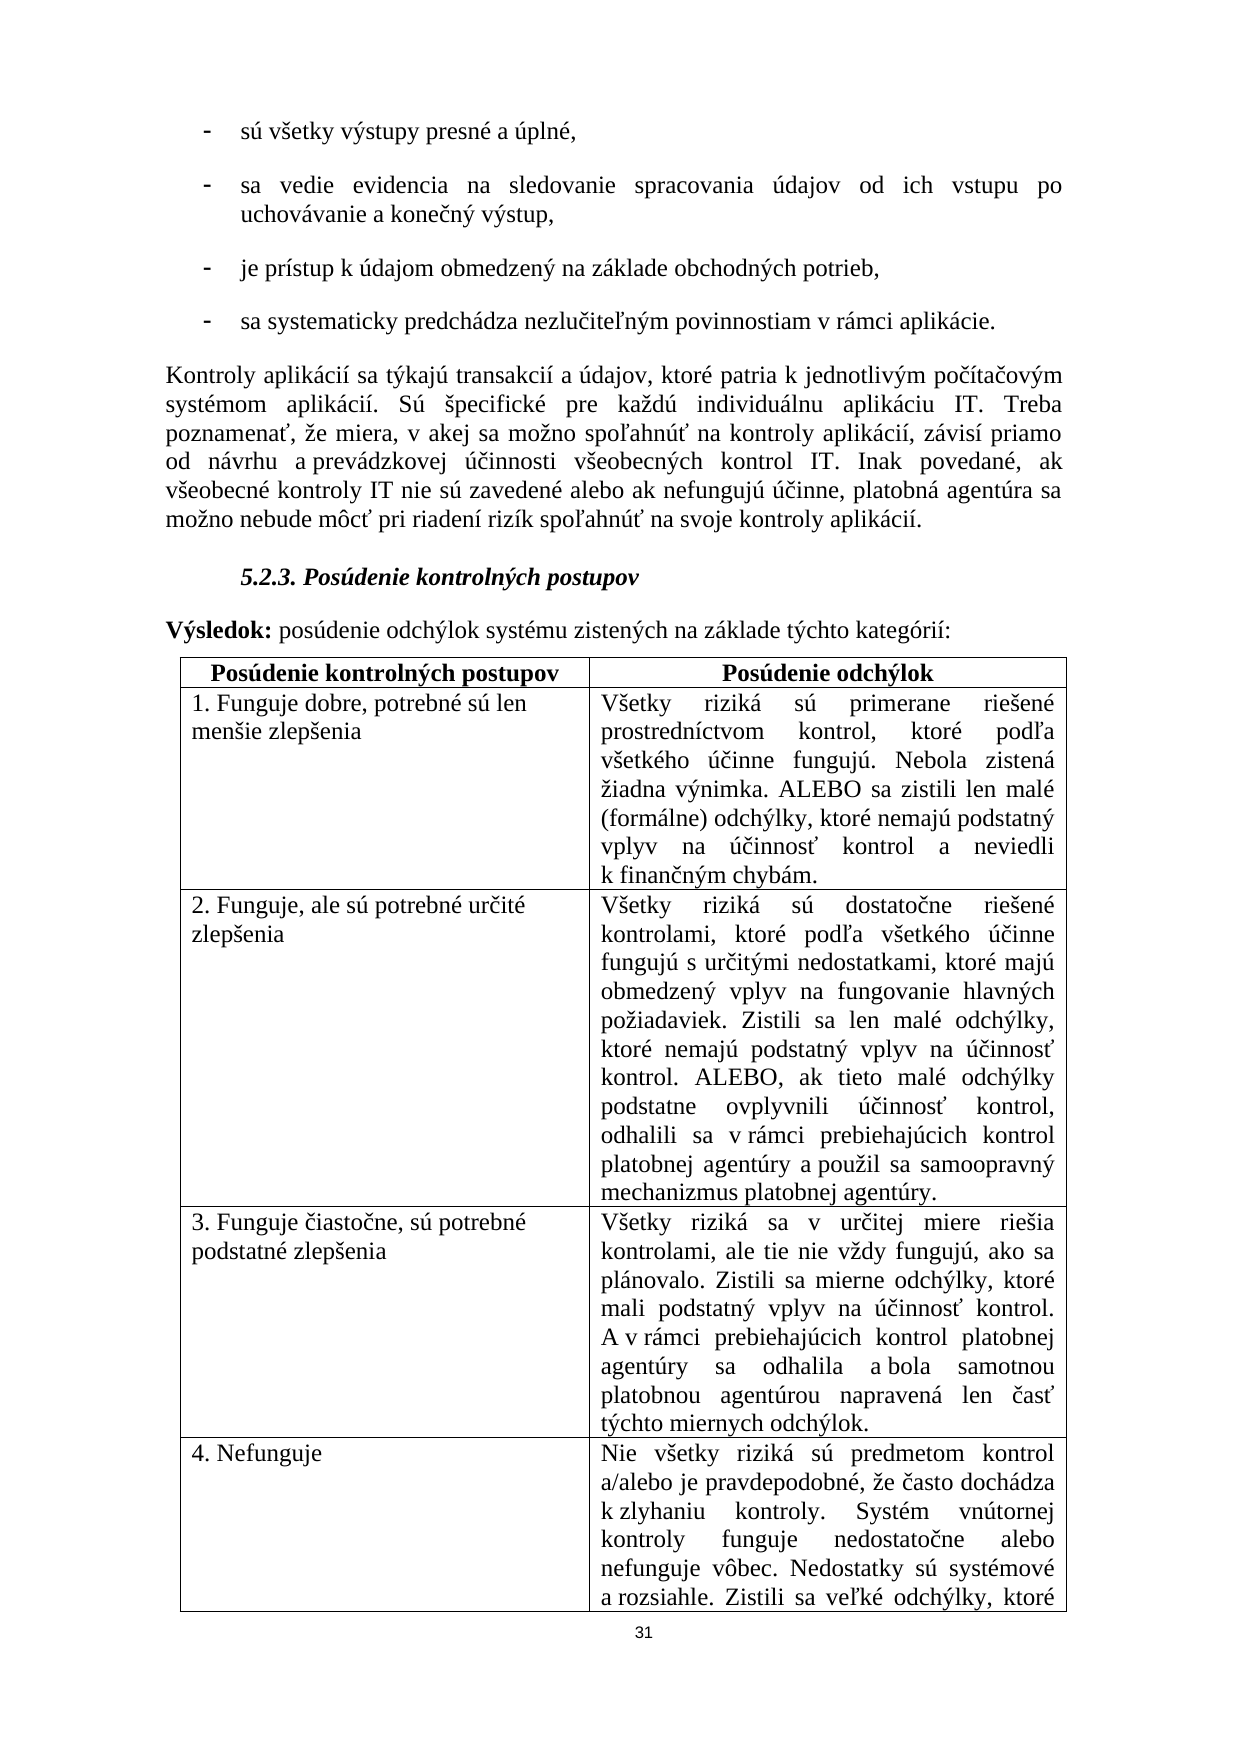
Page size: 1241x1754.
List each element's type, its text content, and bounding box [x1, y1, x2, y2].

table_cell 2. Funguje, ale sú potrebné určité zlepšenia [181, 890, 589, 1206]
table_cell 3. Funguje čiastočne, sú potrebné podstatné zlepšenia [181, 1207, 589, 1437]
list je prístup k údajom obmedzený na základe obchodných potrieb, [203, 253, 1063, 281]
table_header Posúdenie odchýlok [590, 658, 1066, 687]
text Kontroly aplikácií sa týkajú transakcií a údajov, ktoré patria k jednotlivým počítačovým systémom aplikácií. Sú špecifické pre každú individuálnu aplikáciu IT. Treba poznamenať, že miera, v akej sa možno spoľahnúť na kontroly aplikácií, závisí priamo od návrhu a prevádzkovej účinnosti všeobecných kontrol IT. Inak povedané, ak všeobecné kontroly IT nie sú zavedené alebo ak nefungujú účinne, platobná agentúra sa možno nebude môcť pri riadení rizík spoľahnúť na svoje kontroly aplikácií. [165, 360, 1063, 533]
list sa systematicky predchádza nezlučiteľným povinnostiam v rámci aplikácie. [203, 306, 1063, 335]
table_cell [590, 1438, 1066, 1611]
table_cell Všetky riziká sú dostatočne riešené kontrolami, ktoré podľa všetkého účinne fungujú s určitými nedostatkami, ktoré majú obmedzený vplyv na fungovanie hlavných požiadaviek. Zistili sa len malé odchýlky, ktoré nemajú podstatný vplyv na účinnosť kontrol. ALEBO, ak tieto malé odchýlky podstatne ovplyvnili účinnosť kontrol, odhalili sa v rámci prebiehajúcich kontrol platobnej agentúry a použil sa samoopravný mechanizmus platobnej agentúry. [590, 890, 1066, 1206]
list sa vedie evidencia na sledovanie spracovania údajov od ich vstupu po uchovávanie a konečný výstup, [203, 170, 1063, 228]
table_cell 4. Nefunguje [181, 1438, 589, 1611]
list sú všetky výstupy presné a úplné, [203, 116, 1063, 145]
table_cell 1. Funguje dobre, potrebné sú len menšie zlepšenia [181, 688, 589, 889]
text Výsledok: posúdenie odchýlok systému zistených na základe týchto kategórií: [165, 616, 1063, 644]
table_header Posúdenie kontrolných postupov [181, 658, 589, 687]
table_cell Všetky riziká sa v určitej miere riešia kontrolami, ale tie nie vždy fungujú, ako sa plánovalo. Zistili sa mierne odchýlky, ktoré mali podstatný vplyv na účinnosť kontrol. A v rámci prebiehajúcich kontrol platobnej agentúry sa odhalila a bola samotnou platobnou agentúrou napravená len časť týchto miernych odchýlok. [590, 1207, 1066, 1437]
table_cell Všetky riziká sú primerane riešené prostredníctvom kontrol, ktoré podľa všetkého účinne fungujú. Nebola zistená žiadna výnimka. ALEBO sa zistili len malé (formálne) odchýlky, ktoré nemajú podstatný vplyv na účinnosť kontrol a neviedli k finančným chybám. [590, 688, 1066, 889]
text 5.2.3. Posúdenie kontrolných postupov [165, 562, 1063, 591]
